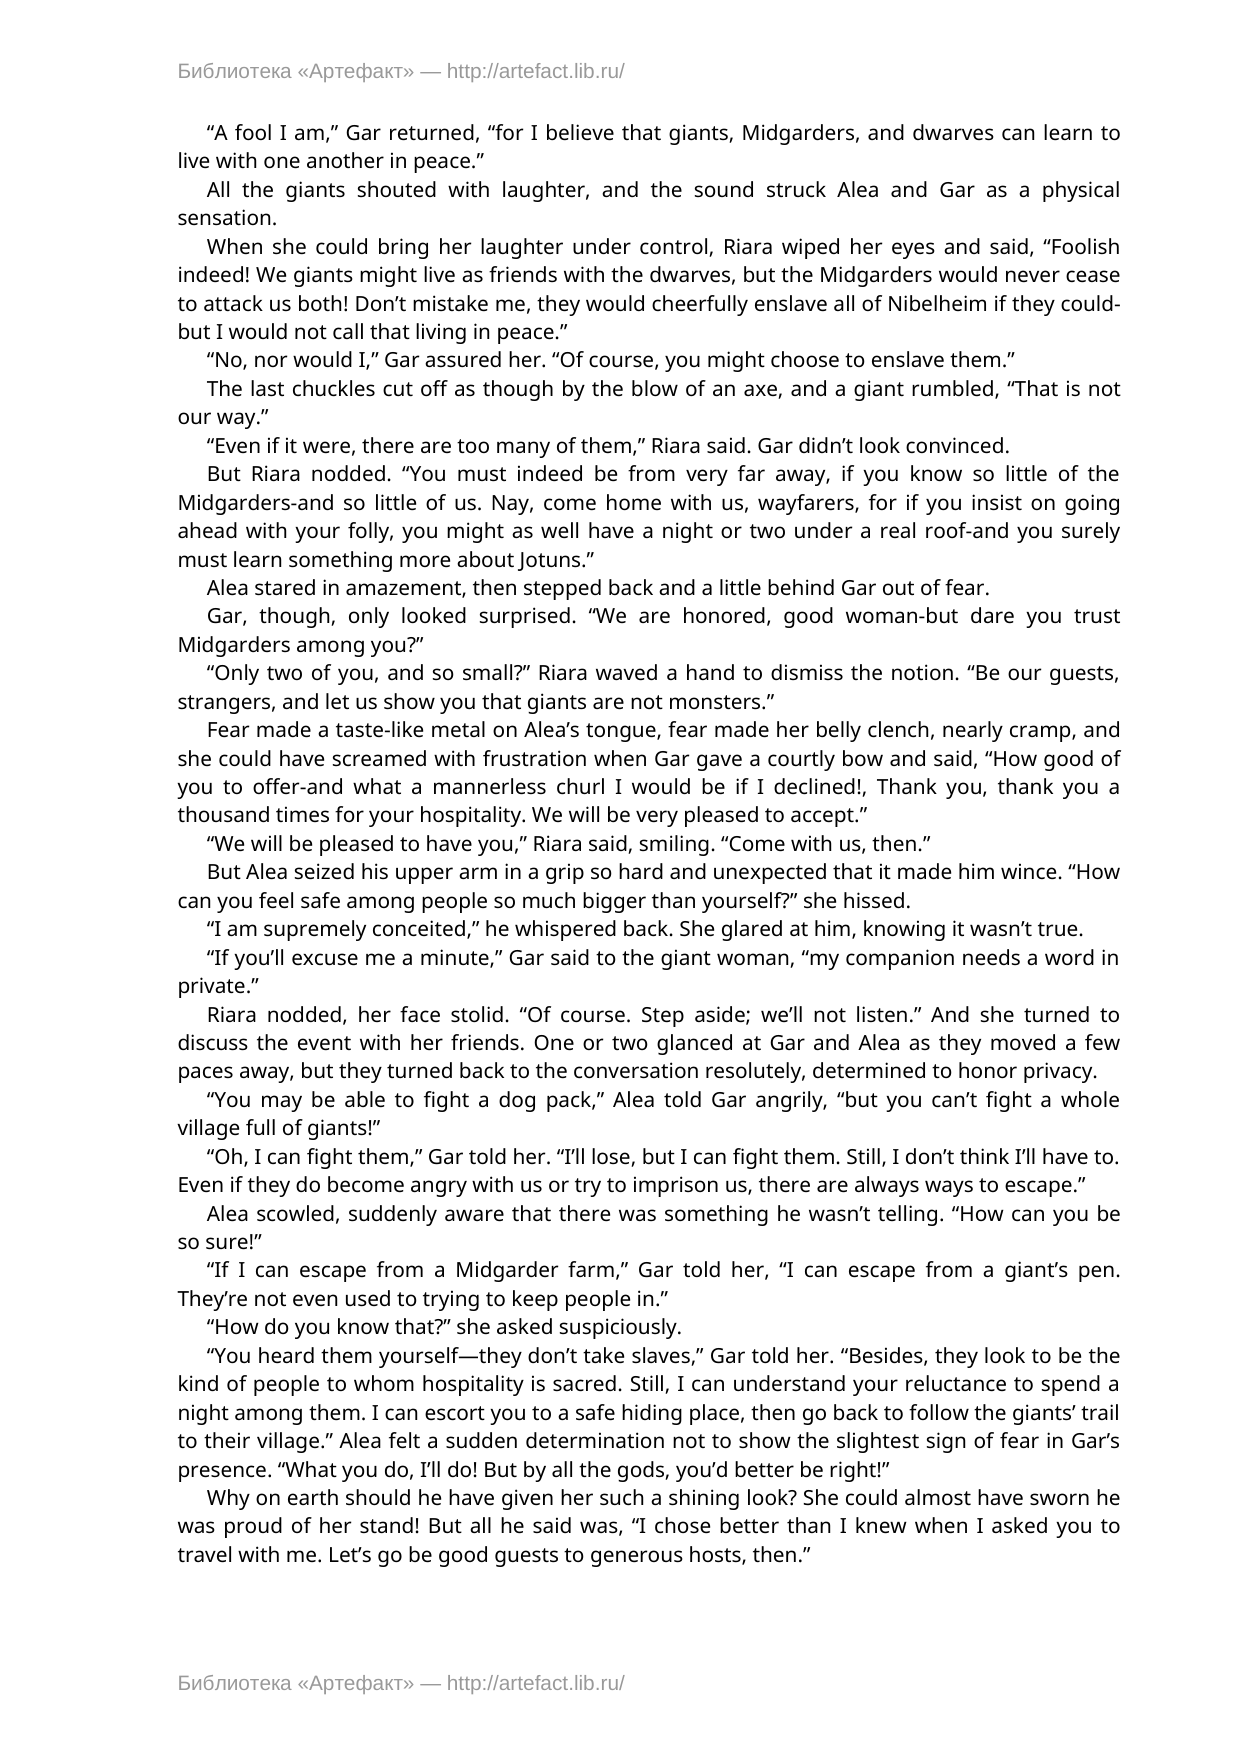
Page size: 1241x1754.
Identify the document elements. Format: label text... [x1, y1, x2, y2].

text “No, nor would I,” Gar assured her. “Of course, you might choose to enslave them.” [177, 346, 1122, 374]
text All the giants shouted with laughter, and the sound struck Alea and Gar as a physical sensation. [177, 175, 1122, 232]
text Alea scowled, suddenly aware that there was something he wasn’t telling. “How can you be so sure!” [177, 1199, 1122, 1256]
text “I am supremely conceited,” he whispered back. She glared at him, knowing it wasn’t true. [177, 914, 1122, 943]
text “Only two of you, and so small?” Riara waved a hand to dismiss the notion. “Be our guests, strangers, and let us show you that giants are not monsters.” [177, 658, 1122, 715]
text Gar, though, only looked surprised. “We are honored, good woman-but dare you trust Midgarders among you?” [177, 602, 1122, 658]
text “You heard them yourself—they don’t take slaves,” Gar told her. “Besides, they look to be the kind of people to whom hospitality is sacred. Still, I can understand your reluctance to spend a night among them. I can escort you to a safe hiding place, then go back to follow the giants’ trail to their village.” Alea felt a sudden determination not to show the slightest sign of fear in Gar’s presence. “What you do, I’ll do! But by all the gods, you’d better be right!” [177, 1341, 1122, 1483]
text “How do you know that?” she asked suspiciously. [177, 1312, 1122, 1341]
text When she could bring her laughter under control, Riara wiped her eyes and said, “Foolish indeed! We giants might live as friends with the dwarves, but the Midgarders would never cease to attack us both! Don’t mistake me, they would cheerfully enslave all of Nibelheim if they could-but I would not call that living in peace.” [177, 232, 1122, 346]
text Riara nodded, her face stolid. “Of course. Step aside; we’ll not listen.” And she turned to discuss the event with her friends. One or two glanced at Gar and Alea as they moved a few paces away, but they turned back to the conversation resolutely, determined to honor privacy. [177, 1000, 1122, 1085]
text Alea stared in amazement, then stepped back and a little behind Gar out of fear. [177, 573, 1122, 602]
text “Even if it were, there are too many of them,” Riara said. Gar didn’t look convinced. [177, 431, 1122, 459]
text But Riara nodded. “You must indeed be from very far away, if you know so little of the Midgarders-and so little of us. Nay, come home with us, wayfarers, for if you insist on going ahead with your folly, you might as well have a night or two under a real roof-and you surely must learn something more about Jotuns.” [177, 459, 1122, 573]
text “You may be able to fight a dog pack,” Alea told Gar angrily, “but you can’t fight a whole village full of giants!” [177, 1085, 1122, 1142]
text “Oh, I can fight them,” Gar told her. “I’ll lose, but I can fight them. Still, I don’t think I’ll have to. Even if they do become angry with us or try to imprison us, there are always ways to escape.” [177, 1142, 1122, 1199]
text “A fool I am,” Gar returned, “for I believe that giants, Midgarders, and dwarves can learn to live with one another in peace.” [177, 118, 1122, 175]
text Fear made a taste-like metal on Alea’s tongue, fear made her belly clench, nearly cramp, and she could have screamed with frustration when Gar gave a courtly bow and said, “How good of you to offer-and what a mannerless churl I would be if I declined!, Thank you, thank you a thousand times for your hospitality. We will be very pleased to accept.” [177, 715, 1122, 829]
text The last chuckles cut off as though by the blow of an axe, and a giant rumbled, “That is not our way.” [177, 374, 1122, 431]
text “We will be pleased to have you,” Riara said, smiling. “Come with us, then.” [177, 829, 1122, 857]
text Why on earth should he have given her such a shining look? She could almost have sworn he was proud of her stand! But all he said was, “I chose better than I knew when I asked you to travel with me. Let’s go be good guests to generous hosts, then.” [177, 1483, 1122, 1568]
text But Alea seized his upper arm in a grip so hard and unexpected that it made him wince. “How can you feel safe among people so much bigger than yourself?” she hissed. [177, 857, 1122, 914]
text “If you’ll excuse me a minute,” Gar said to the giant woman, “my companion needs a word in private.” [177, 943, 1122, 1000]
text “If I can escape from a Midgarder farm,” Gar told her, “I can escape from a giant’s pen. They’re not even used to trying to keep people in.” [177, 1256, 1122, 1312]
